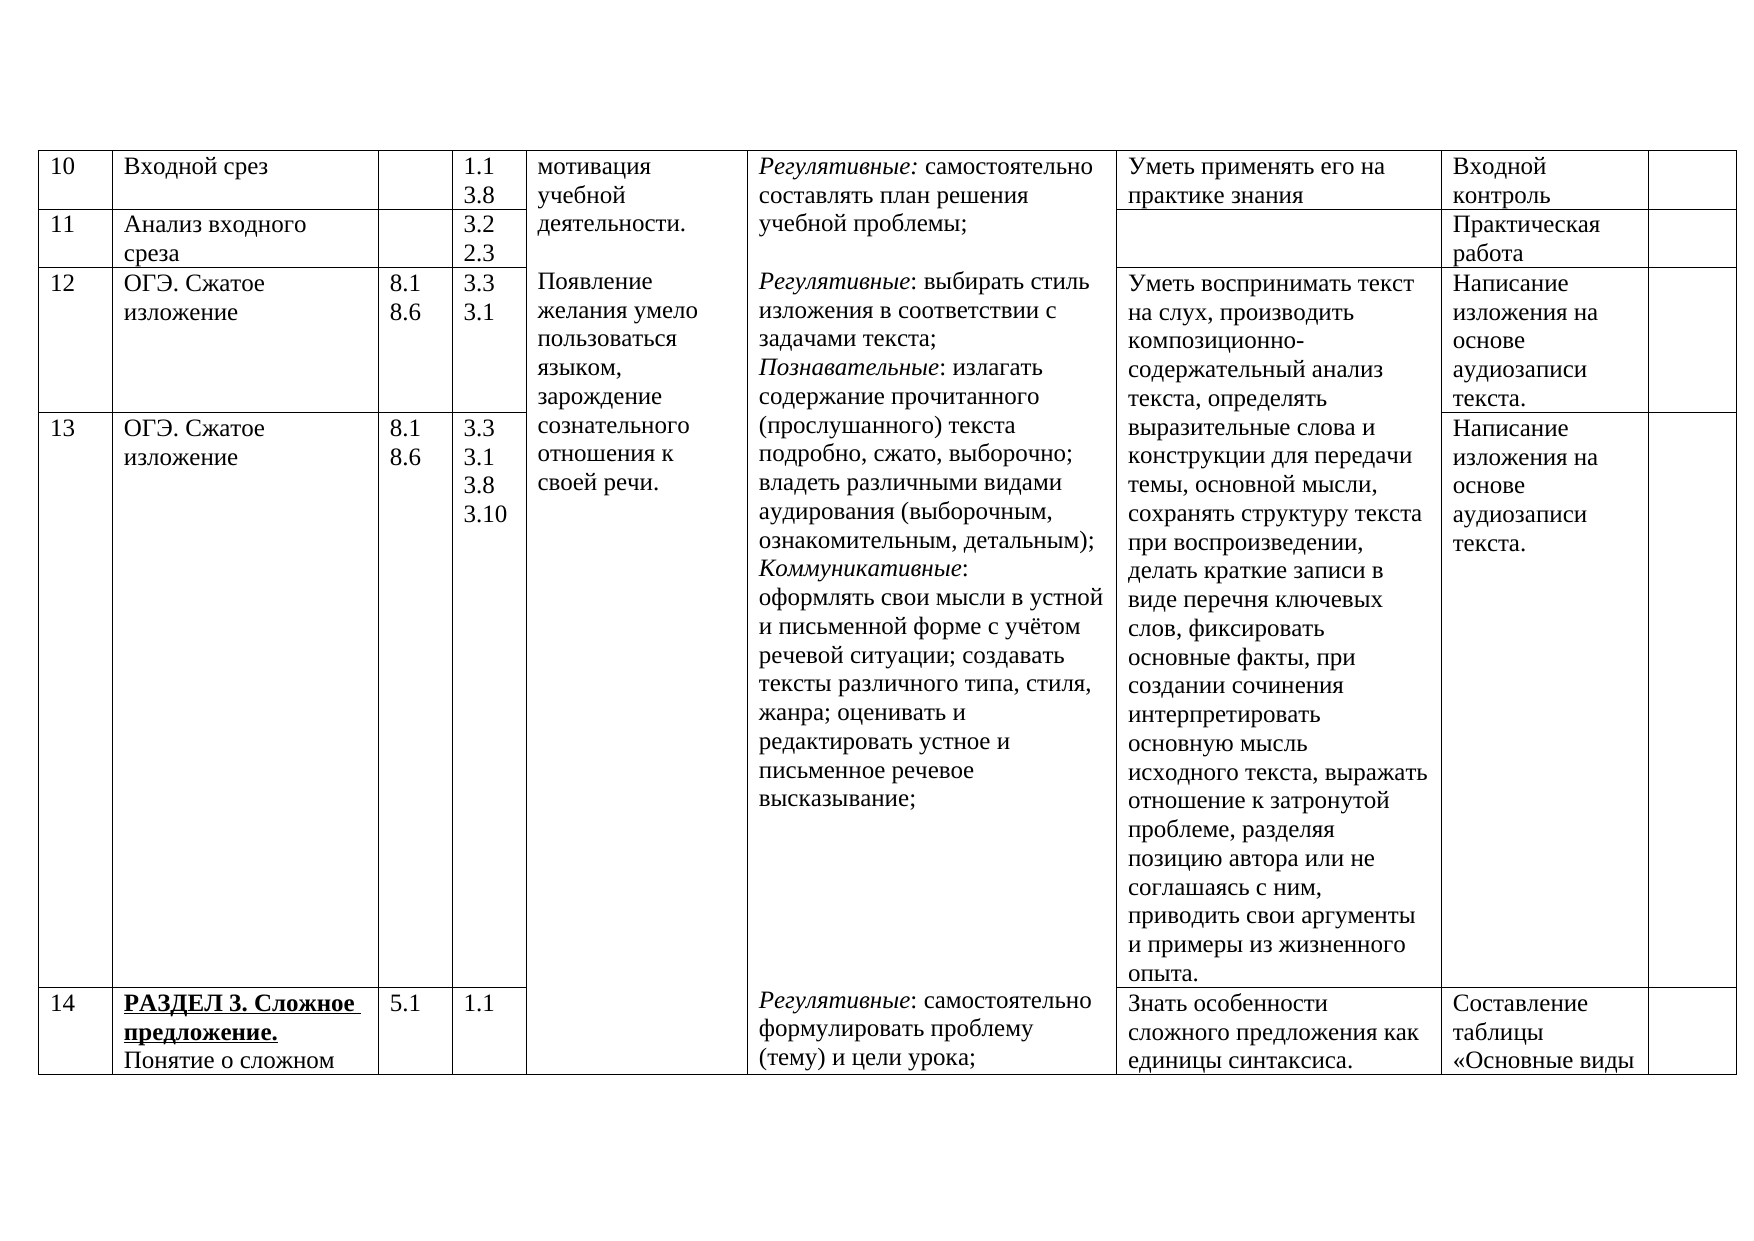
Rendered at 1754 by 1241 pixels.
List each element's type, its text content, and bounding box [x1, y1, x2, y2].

table_cell [379, 210, 452, 267]
table_cell 8.1 8.6 [379, 413, 452, 987]
table_cell 12 [39, 268, 112, 412]
table_cell 5.1 [379, 988, 452, 1074]
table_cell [113, 988, 378, 1074]
table_cell 11 [39, 210, 112, 267]
table_cell 1.1 3.8 [453, 151, 526, 208]
table_cell Уметь применять его на практике знания [1117, 151, 1441, 208]
table_cell 3.3 3.1 [453, 268, 526, 412]
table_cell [527, 151, 747, 1074]
table_cell 14 [39, 988, 112, 1074]
table_cell [1117, 210, 1441, 267]
table_cell [1649, 210, 1736, 267]
table_cell [1649, 988, 1736, 1074]
table_cell ОГЭ. Сжатое изложение [113, 413, 378, 987]
table_cell [1649, 413, 1736, 987]
table_cell Практическая работа [1442, 210, 1648, 267]
table_cell Регулятивные: самостоятельно составлять план решения учебной проблемы; Регулятивные: выбирать стиль изложения в соответствии с задачами текста; Познавательные: излагать содержание прочитанного (прослушанного) текста подробно, сжато, выборочно; владеть различными видами аудирования (выборочным, ознакомительным, детальным); Коммуникативные: оформлять свои мысли в устной и письменной форме с учётом речевой ситуации; создавать тексты различного типа, стиля, жанра; оценивать и редактировать устное и письменное речевое высказывание; Регулятивные: самостоятельно формулировать проблему (тему) и цели урока; способность к целеполаганию, включая постановку новых целей осуществлять познавательную и личностную рефлексию. Познавательные: анализировать учебный текст, Коммуникативные: уметь договариваться и приходить к общему решению в совместной деятельности; Регулятивные: осуществлять личностную рефлексию [748, 151, 1116, 1074]
table_cell 10 [39, 151, 112, 208]
table_cell 8.1 8.6 [379, 268, 452, 412]
table_cell 13 [39, 413, 112, 987]
table_cell Уметь воспринимать текст на слух, производить композиционно-содержательный анализ текста, определять выразительные слова и конструкции для передачи темы, основной мысли, сохранять структуру текста при воспроизведении, делать краткие записи в виде перечня ключевых слов, фиксировать основные факты, при создании сочинения интерпретировать основную мысль исходного текста, выражать отношение к затронутой проблеме, разделяя позицию автора или не соглашаясь с ним, приводить свои аргументы и примеры из жизненного опыта. [1117, 268, 1441, 987]
table_cell 3.3 3.1 3.8 3.10 [453, 413, 526, 987]
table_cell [1442, 988, 1648, 1074]
table_cell Написание изложения на основе аудиозаписи текста. [1442, 268, 1648, 412]
table_cell 1.1 [453, 988, 526, 1074]
table_cell [1649, 151, 1736, 208]
table_cell 3.2 2.3 [453, 210, 526, 267]
table_cell [1649, 268, 1736, 412]
table_cell Написание изложения на основе аудиозаписи текста. [1442, 413, 1648, 987]
table_cell Входной срез [113, 151, 378, 208]
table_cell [1117, 988, 1441, 1074]
table_cell [379, 151, 452, 208]
table_cell ОГЭ. Сжатое изложение [113, 268, 378, 412]
table_cell Входной контроль [1442, 151, 1648, 208]
table_cell Анализ входного среза [113, 210, 378, 267]
